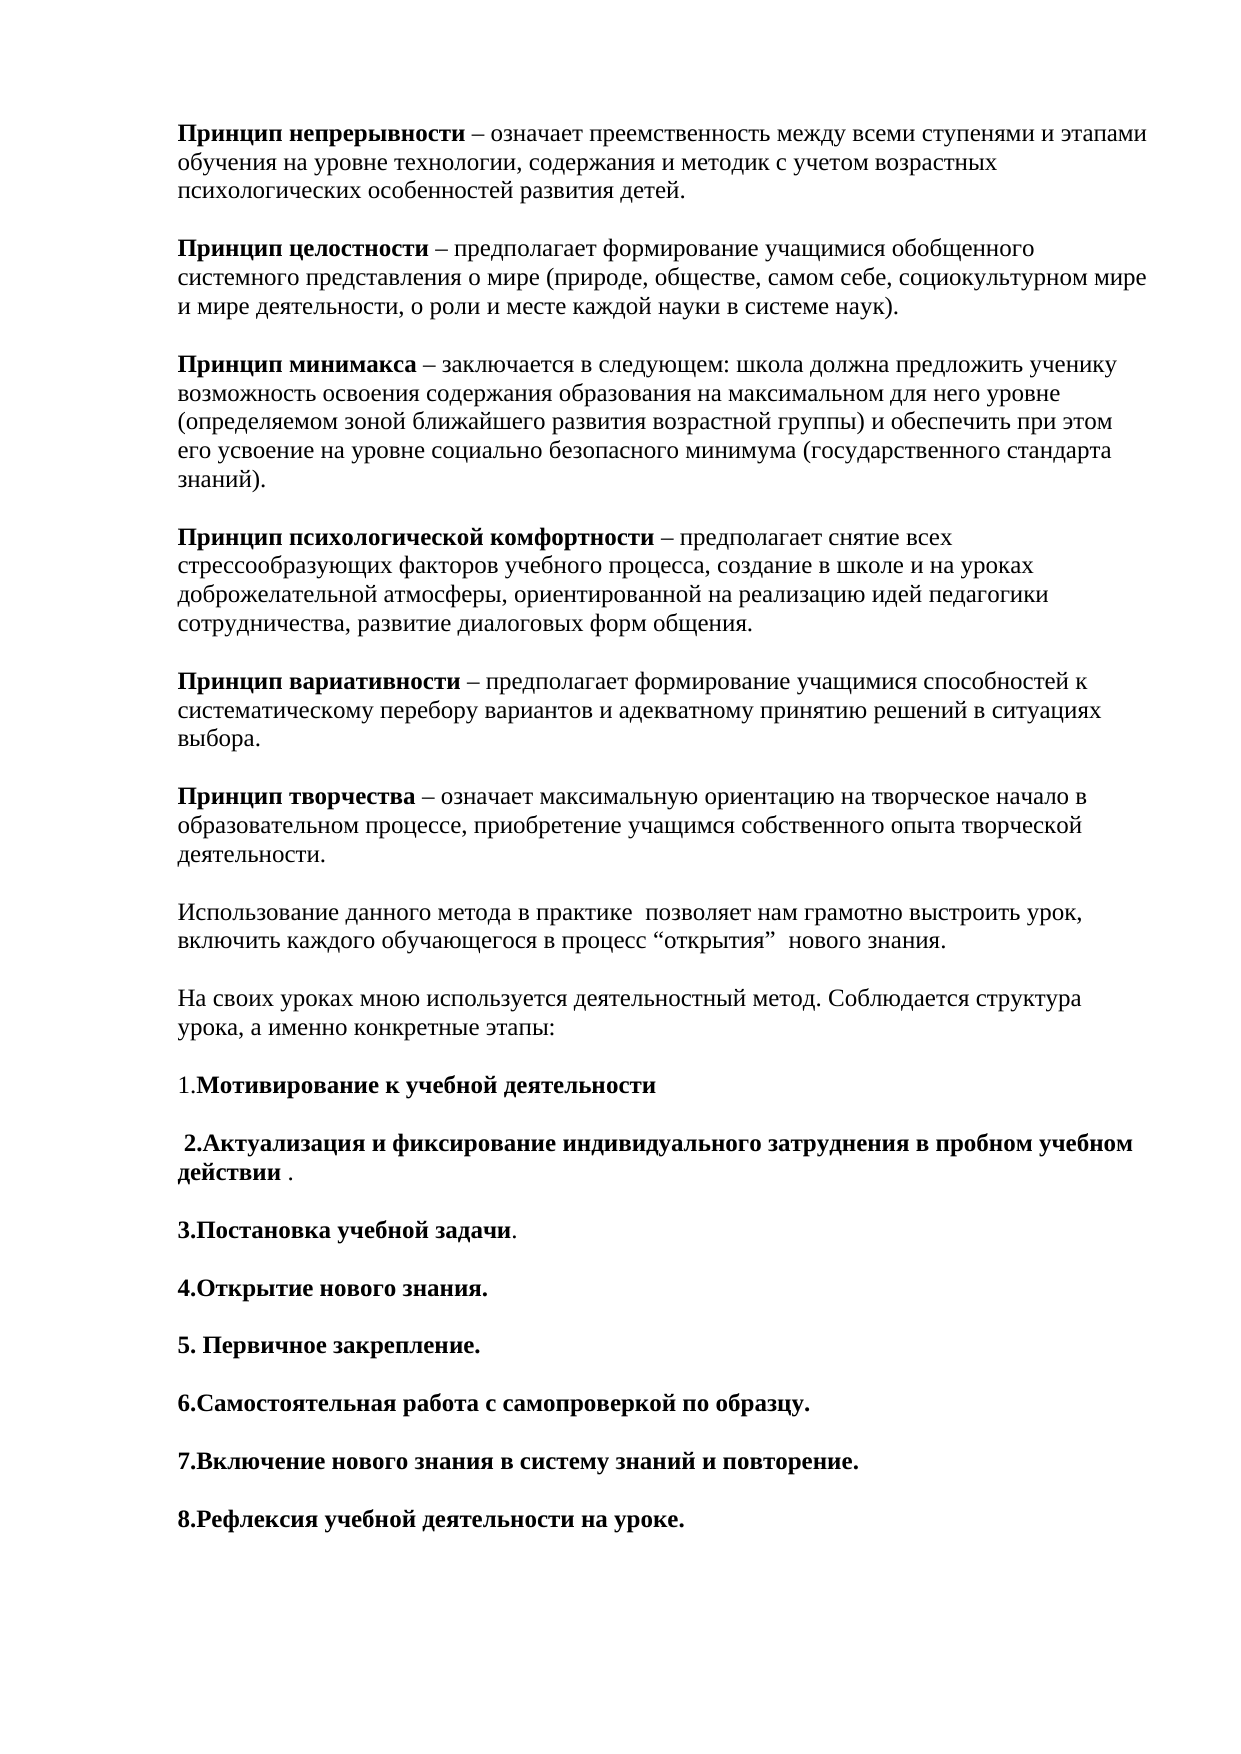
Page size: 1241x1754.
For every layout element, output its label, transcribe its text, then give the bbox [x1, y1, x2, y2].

text Принцип непрерывности – означает преемственность между всеми ступенями и этапами обучения на уровне технологии, содержания и методик с учетом возрастных психологических особенностей развития детей. [177, 118, 1152, 204]
text Принцип целостности – предполагает формирование учащимися обобщенного системного представления о мире (природе, обществе, самом себе, социокультурном мире и мире деятельности, о роли и месте каждой науки в системе наук). [177, 233, 1152, 320]
text Использование данного метода в практике позволяет нам грамотно выстроить урок, включить каждого обучающегося в процесс “открытия” нового знания. [177, 897, 1152, 954]
text 5. Первичное закрепление. [177, 1331, 1152, 1359]
text 6.Самостоятельная работа с самопроверкой по образцу. [177, 1388, 1152, 1417]
text 2.Актуализация и фиксирование индивидуального затруднения в пробном учебном действии . [177, 1128, 1152, 1186]
text Принцип творчества – означает максимальную ориентацию на творческое начало в образовательном процессе, приобретение учащимся собственного опыта творческой деятельности. [177, 781, 1152, 868]
text Принцип психологической комфортности – предполагает снятие всех стрессообразующих факторов учебного процесса, создание в школе и на уроках доброжелательной атмосферы, ориентированной на реализацию идей педагогики сотрудничества, развитие диалоговых форм общения. [177, 522, 1152, 637]
text Принцип минимакса – заключается в следующем: школа должна предложить ученику возможность освоения содержания образования на максимальном для него уровне (определяемом зоной ближайшего развития возрастной группы) и обеспечить при этом его усвоение на уровне социально безопасного минимума (государственного стандарта знаний). [177, 349, 1152, 493]
text На своих уроках мною используется деятельностный метод. Соблюдается структура урока, а именно конкретные этапы: [177, 983, 1152, 1041]
text 1.Мотивирование к учебной деятельности [177, 1070, 1152, 1099]
text 4.Открытие нового знания. [177, 1273, 1152, 1301]
text Принцип вариативности – предполагает формирование учащимися способностей к систематическому перебору вариантов и адекватному принятию решений в ситуациях выбора. [177, 666, 1152, 752]
text 7.Включение нового знания в систему знаний и повторение. [177, 1446, 1152, 1475]
text 3.Постановка учебной задачи. [177, 1215, 1152, 1243]
text 8.Рефлексия учебной деятельности на уроке. [177, 1504, 1152, 1533]
